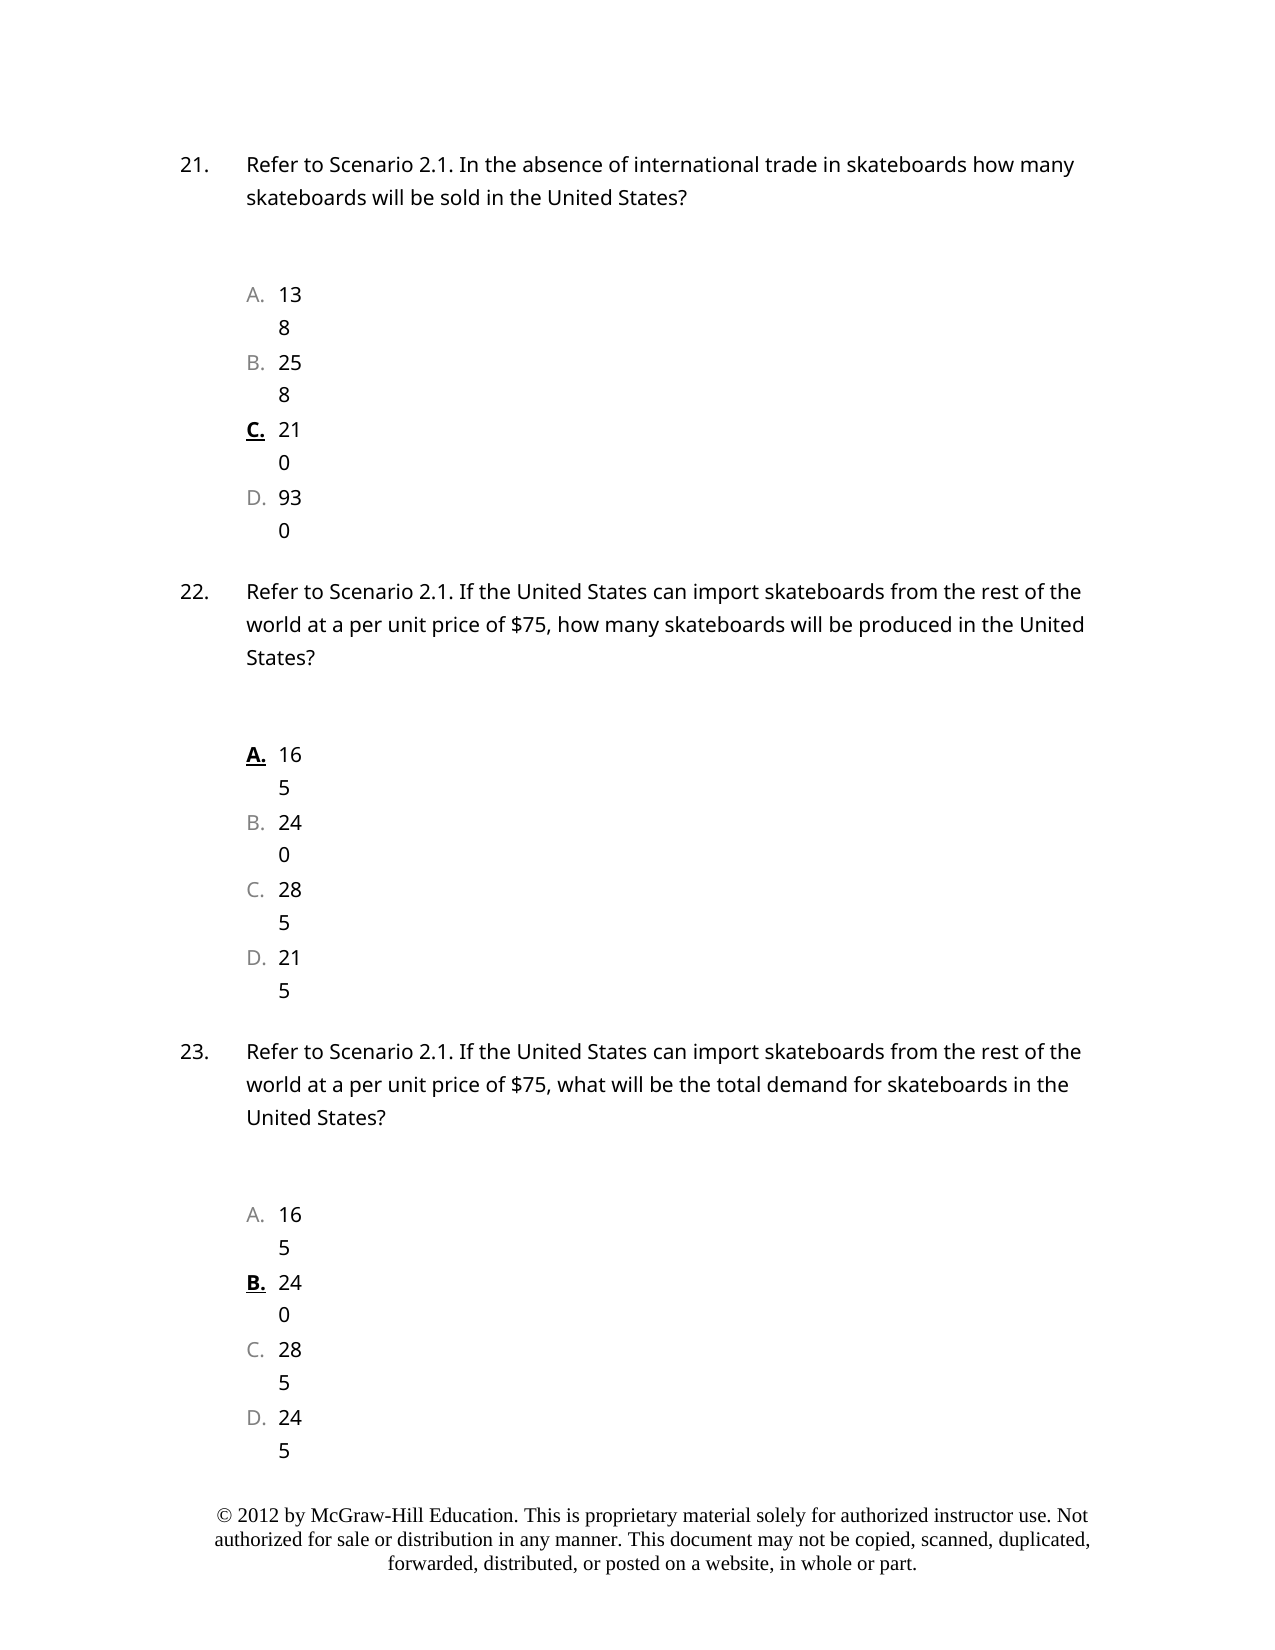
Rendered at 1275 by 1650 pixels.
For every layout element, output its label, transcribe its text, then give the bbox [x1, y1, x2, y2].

table_header Refer to Scenario 2.1. If the United States can import skateboards from the rest of the world at a per unit price of $75, what will be the total demand for skateboards in the United States? [246, 1038, 1125, 1468]
table_header 23. [180, 1038, 246, 1468]
table_header 22. [180, 578, 246, 1008]
table_header Refer to Scenario 2.1. In the absence of international trade in skateboards how many skateboards will be sold in the United States? [246, 150, 1125, 548]
table_header 21. [180, 150, 246, 548]
table_header Refer to Scenario 2.1. If the United States can import skateboards from the rest of the world at a per unit price of $75, how many skateboards will be produced in the United States? [246, 578, 1125, 1008]
